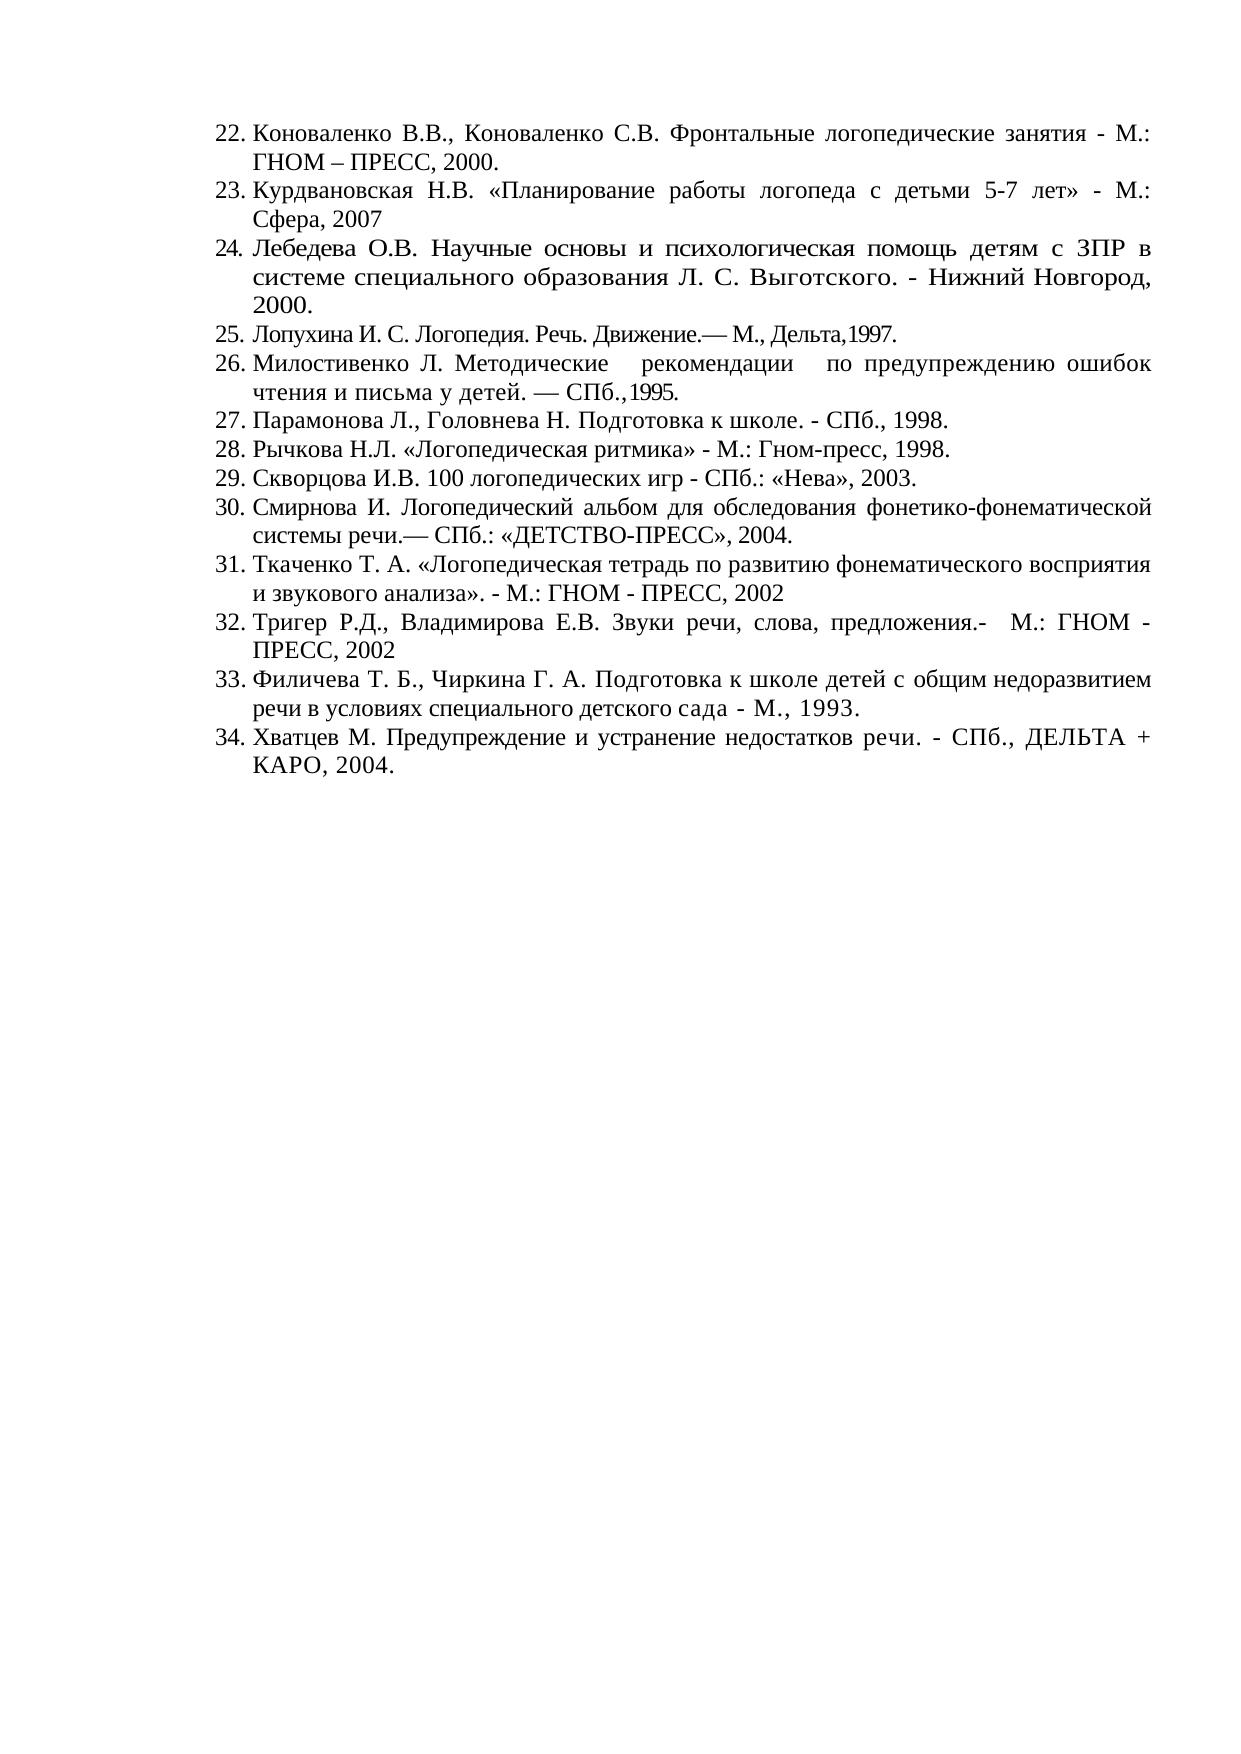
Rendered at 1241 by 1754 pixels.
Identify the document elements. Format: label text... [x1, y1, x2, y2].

list Филичева Т. Б., Чиркина Г. А. Подготовка к школе детей с общим недоразвитием речи в условиях специального детского сада - М., 1993. [215, 664, 1152, 722]
list Смирнова И. Логопедический альбом для обследования фонетико-фонематической системы речи.— СПб.: «ДЕТСТВО-ПРЕСС», 2004. [215, 492, 1152, 549]
list Тригер Р.Д., Владимирова Е.В. Звуки речи, слова, предложения.- М.: ГНОМ - ПРЕСС, 2002 [215, 607, 1152, 664]
list Лопухина И. С. Логопедия. Речь. Движение.— М., Дельта,1997. [215, 319, 1152, 348]
list Милостивенко Л. Методические рекомендации по предупреждению ошибок чтения и письма у детей. — СПб.,1995. [215, 348, 1152, 406]
list Курдвановская Н.В. «Планирование работы логопеда с детьми 5-7 лет» - М.: Сфера, 2007 [215, 176, 1152, 233]
list Скворцова И.В. 100 логопедических игр - СПб.: «Нева», 2003. [215, 463, 1152, 492]
list Хватцев М. Предупреждение и устранение недостатков речи. - СПб., ДЕЛЬТА + КАРО, 2004. [215, 722, 1152, 779]
list Лебедева О.В. Научные основы и психологическая помощь детям с ЗПР в системе специального образования Л. С. Выготского. - Нижний Новгород, 2000. [215, 233, 1152, 319]
list Рычкова Н.Л. «Логопедическая ритмика» - М.: Гном-пресс, 1998. [215, 434, 1152, 463]
list Ткаченко Т. А. «Логопедическая тетрадь по развитию фонематического восприятия и звукового анализа». - М.: ГНОМ - ПРЕСС, 2002 [215, 549, 1152, 607]
list Коноваленко В.В., Коноваленко С.В. Фронтальные логопедические занятия - М.: ГНОМ – ПРЕСС, 2000. [215, 118, 1152, 176]
list Парамонова Л., Головнева Н. Подготовка к школе. - СПб., 1998. [215, 406, 1152, 434]
